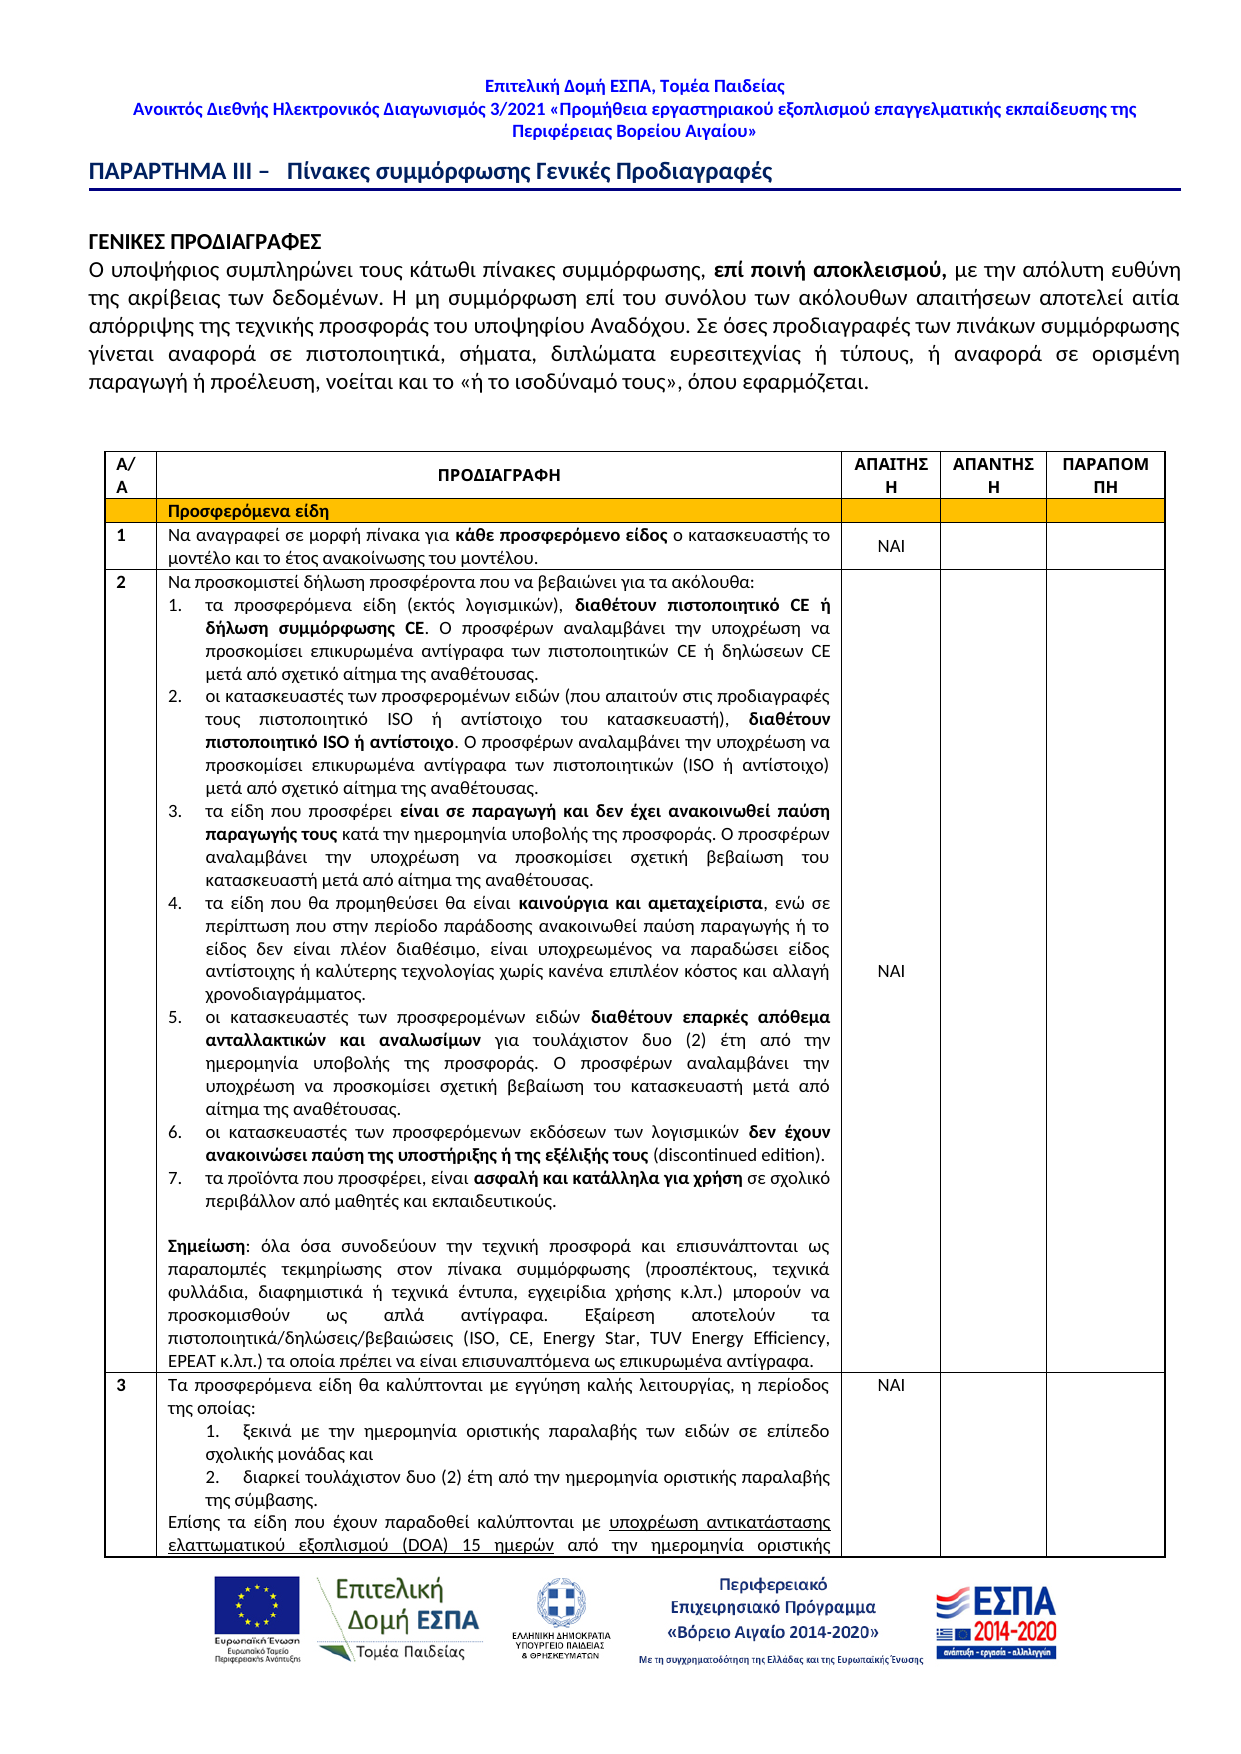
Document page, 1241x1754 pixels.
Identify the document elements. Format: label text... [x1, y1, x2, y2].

table_cell [941, 523, 1046, 569]
table_cell [941, 499, 1046, 522]
text ΠΑΡΑΡΤΗΜΑ ΙΙΙ – Πίνακες συμμόρφωσης Γενικές Προδιαγραφές [89, 155, 1181, 188]
table_cell [1047, 523, 1164, 569]
table_cell [106, 570, 156, 1372]
table_header ΑΠΑΙΤΗΣΗ [842, 452, 940, 498]
text Ο υποψήφιος συμπληρώνει τους κάτωθι πίνακες συμμόρφωσης, επί ποινή αποκλεισμού, με την απόλυτη ευθύνη της ακρίβειας των δεδομένων. Η μη συμμόρφωση επί του συνόλου των ακόλουθων απαιτήσεων αποτελεί αιτία απόρριψης της τεχνικής προσφοράς του υποψηφίου Αναδόχου. Σε όσες προδιαγραφές των πινάκων συμμόρφωσης γίνεται αναφορά σε πιστοποιητικά, σήματα, διπλώματα ευρεσιτεχνίας ή τύπους, ή αναφορά σε ορισμένη παραγωγή ή προέλευση, νοείται και το «ή το ισοδύναμό τους», όπου εφαρμόζεται. [89, 255, 1181, 395]
table_cell [1047, 499, 1164, 522]
table_header ΠΑΡΑΠΟΜΠΗ [1047, 452, 1164, 498]
table_header ΠΡΟΔΙΑΓΡΑΦΗ [157, 452, 841, 498]
table_cell [842, 499, 940, 522]
table_cell ΝΑΙ [842, 1373, 940, 1556]
table_cell Να αναγραφεί σε μορφή πίνακα για κάθε προσφερόμενο είδος ο κατασκευαστής το μοντέλο και το έτος ανακοίνωσης του μοντέλου. [157, 523, 841, 569]
text ΓΕΝΙΚΕΣ ΠΡΟΔΙΑΓΡΑΦΕΣ [89, 227, 1181, 255]
table_cell ΝΑΙ [842, 523, 940, 569]
table_header Α/Α [106, 452, 156, 498]
table_cell Να προσκομιστεί δήλωση προσφέροντα που να βεβαιώνει για τα ακόλουθα: τα προσφερόμενα είδη (εκτός λογισμικών), διαθέτουν πιστοποιητικό CE ή δήλωση συμμόρφωσης CE. Ο προσφέρων αναλαμβάνει την υποχρέωση να προσκομίσει επικυρωμένα αντίγραφα των πιστοποιητικών CE ή δηλώσεων CE μετά από σχετικό αίτημα της αναθέτουσας. οι κατασκευαστές των προσφερομένων ειδών (που απαιτούν στις προδιαγραφές τους πιστοποιητικό ISO ή αντίστοιχο του κατασκευαστή), διαθέτουν πιστοποιητικό ISO ή αντίστοιχο. Ο προσφέρων αναλαμβάνει την υποχρέωση να προσκομίσει επικυρωμένα αντίγραφα των πιστοποιητικών (ISO ή αντίστοιχο) μετά από σχετικό αίτημα της αναθέτουσας. τα είδη που προσφέρει είναι σε παραγωγή και δεν έχει ανακοινωθεί παύση παραγωγής τους κατά την ημερομηνία υποβολής της προσφοράς. Ο προσφέρων αναλαμβάνει την υποχρέωση να προσκομίσει σχετική βεβαίωση του κατασκευαστή μετά από αίτημα της αναθέτουσας. τα είδη που θα προμηθεύσει θα είναι καινούργια και αμεταχείριστα, ενώ σε περίπτωση που στην περίοδο παράδοσης ανακοινωθεί παύση παραγωγής ή το είδος δεν είναι πλέον διαθέσιμο, είναι υποχρεωμένος να παραδώσει είδος αντίστοιχης ή καλύτερης τεχνολογίας χωρίς κανένα επιπλέον κόστος και αλλαγή χρονοδιαγράμματος. οι κατασκευαστές των προσφερομένων ειδών διαθέτουν επαρκές απόθεμα ανταλλακτικών και αναλωσίμων για τουλάχιστον δυο (2) έτη από την ημερομηνία υποβολής της προσφοράς. Ο προσφέρων αναλαμβάνει την υποχρέωση να προσκομίσει σχετική βεβαίωση του κατασκευαστή μετά από αίτημα της αναθέτουσας. οι κατασκευαστές των προσφερόμενων εκδόσεων των λογισμικών δεν έχουν ανακοινώσει παύση της υποστήριξης ή της εξέλιξής τους (discontinued edition). τα προϊόντα που προσφέρει, είναι ασφαλή και κατάλληλα για χρήση σε σχολικό περιβάλλον από μαθητές και εκπαιδευτικούς. Σημείωση: όλα όσα συνοδεύουν την τεχνική προσφορά και επισυνάπτονται ως παραπομπές τεκμηρίωσης στον πίνακα συμμόρφωσης (προσπέκτους, τεχνικά φυλλάδια, διαφημιστικά ή τεχνικά έντυπα, εγχειρίδια χρήσης κ.λπ.) μπορούν να προσκομισθούν ως απλά αντίγραφα. Εξαίρεση αποτελούν τα πιστοποιητικά/δηλώσεις/βεβαιώσεις (ISO, CE, Energy Star, TUV Energy Efficiency, EPEAT κ.λπ.) τα οποία πρέπει να είναι επισυναπτόμενα ως επικυρωμένα αντίγραφα. [157, 570, 841, 1372]
table_cell [106, 523, 156, 569]
table_cell [106, 1373, 156, 1556]
table_cell [941, 1373, 1046, 1556]
table_cell [1047, 570, 1164, 1372]
table_cell [1047, 1373, 1164, 1556]
picture [202, 1563, 1067, 1681]
table_cell ΝΑΙ [842, 570, 940, 1372]
table_cell [106, 499, 156, 522]
table_cell Προσφερόμενα είδη [157, 499, 841, 522]
table_header ΑΠΑΝΤΗΣΗ [941, 452, 1046, 498]
table_cell [941, 570, 1046, 1372]
